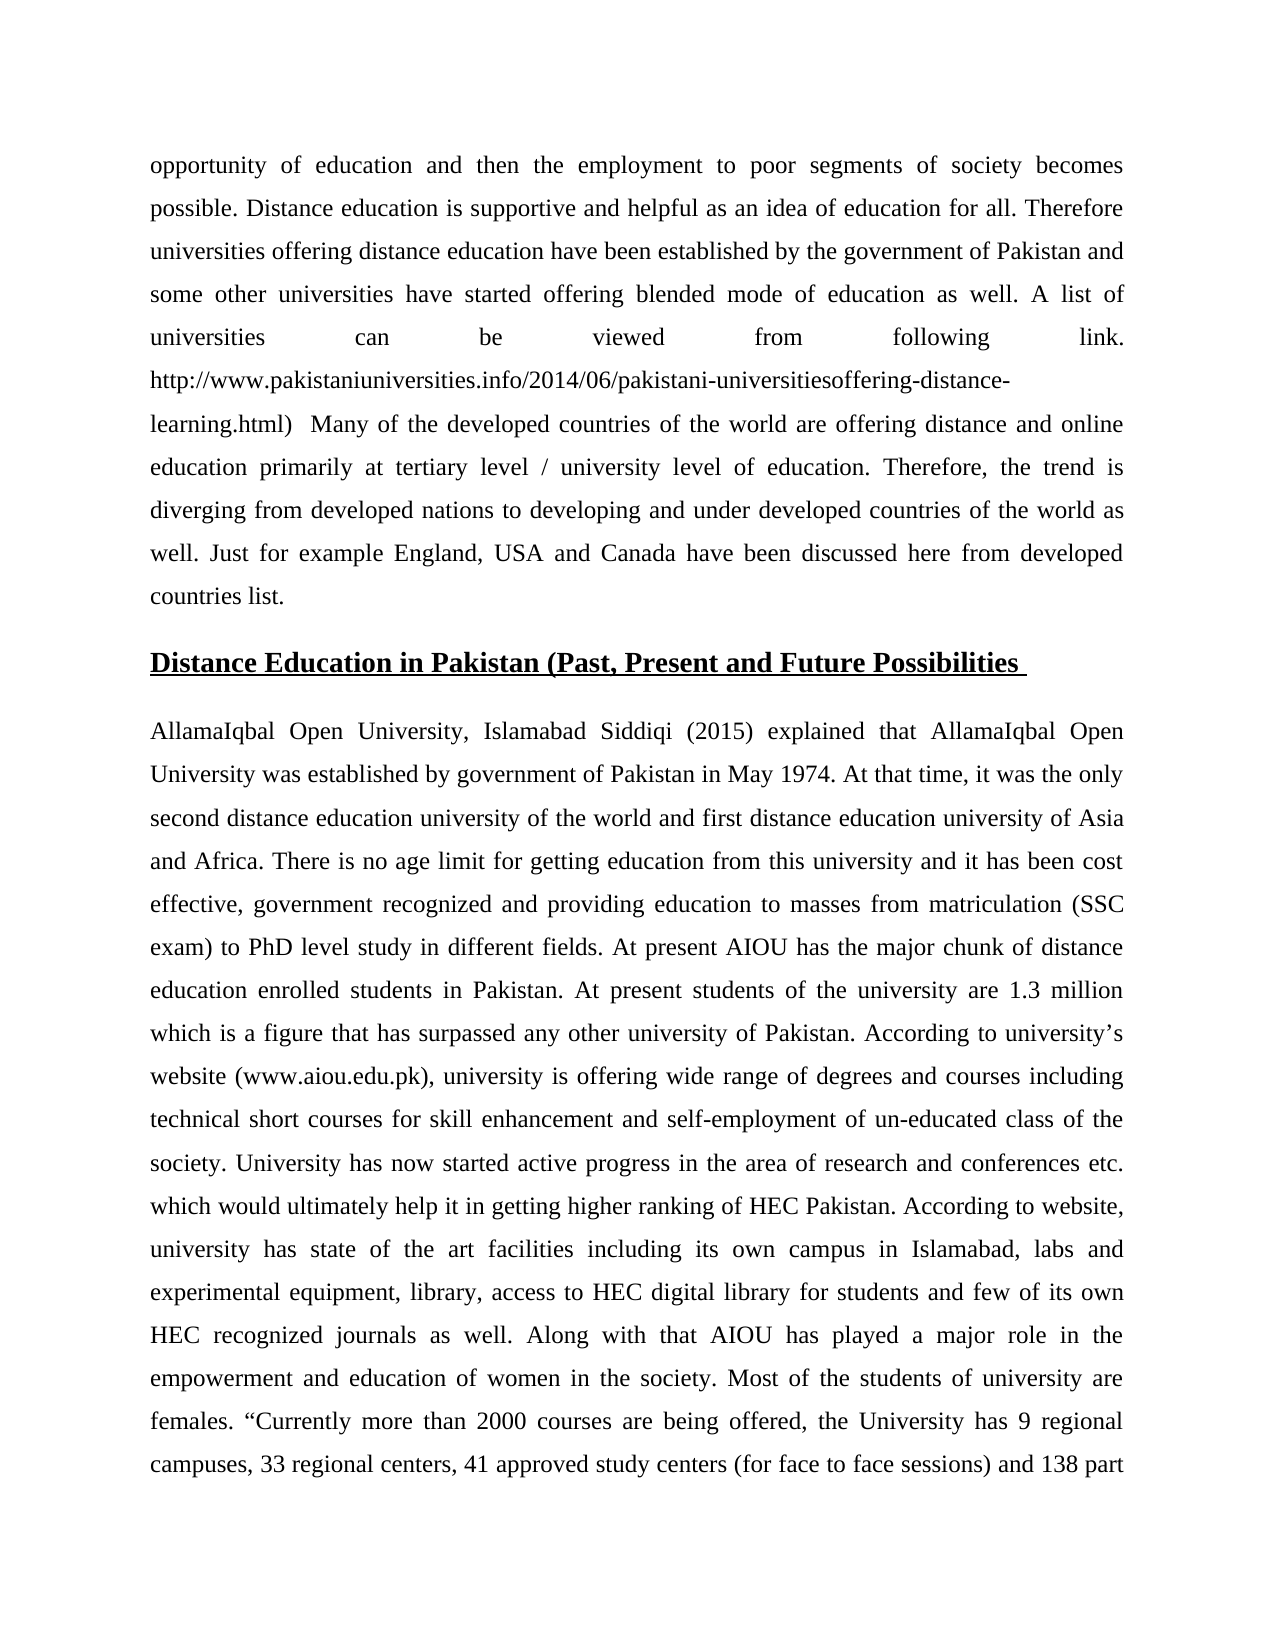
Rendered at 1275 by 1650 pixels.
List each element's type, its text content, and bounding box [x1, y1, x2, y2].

text Distance Education in Pakistan (Past, Present and Future Possibilities [150, 645, 1125, 679]
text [150, 150, 1125, 610]
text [150, 716, 1125, 1478]
